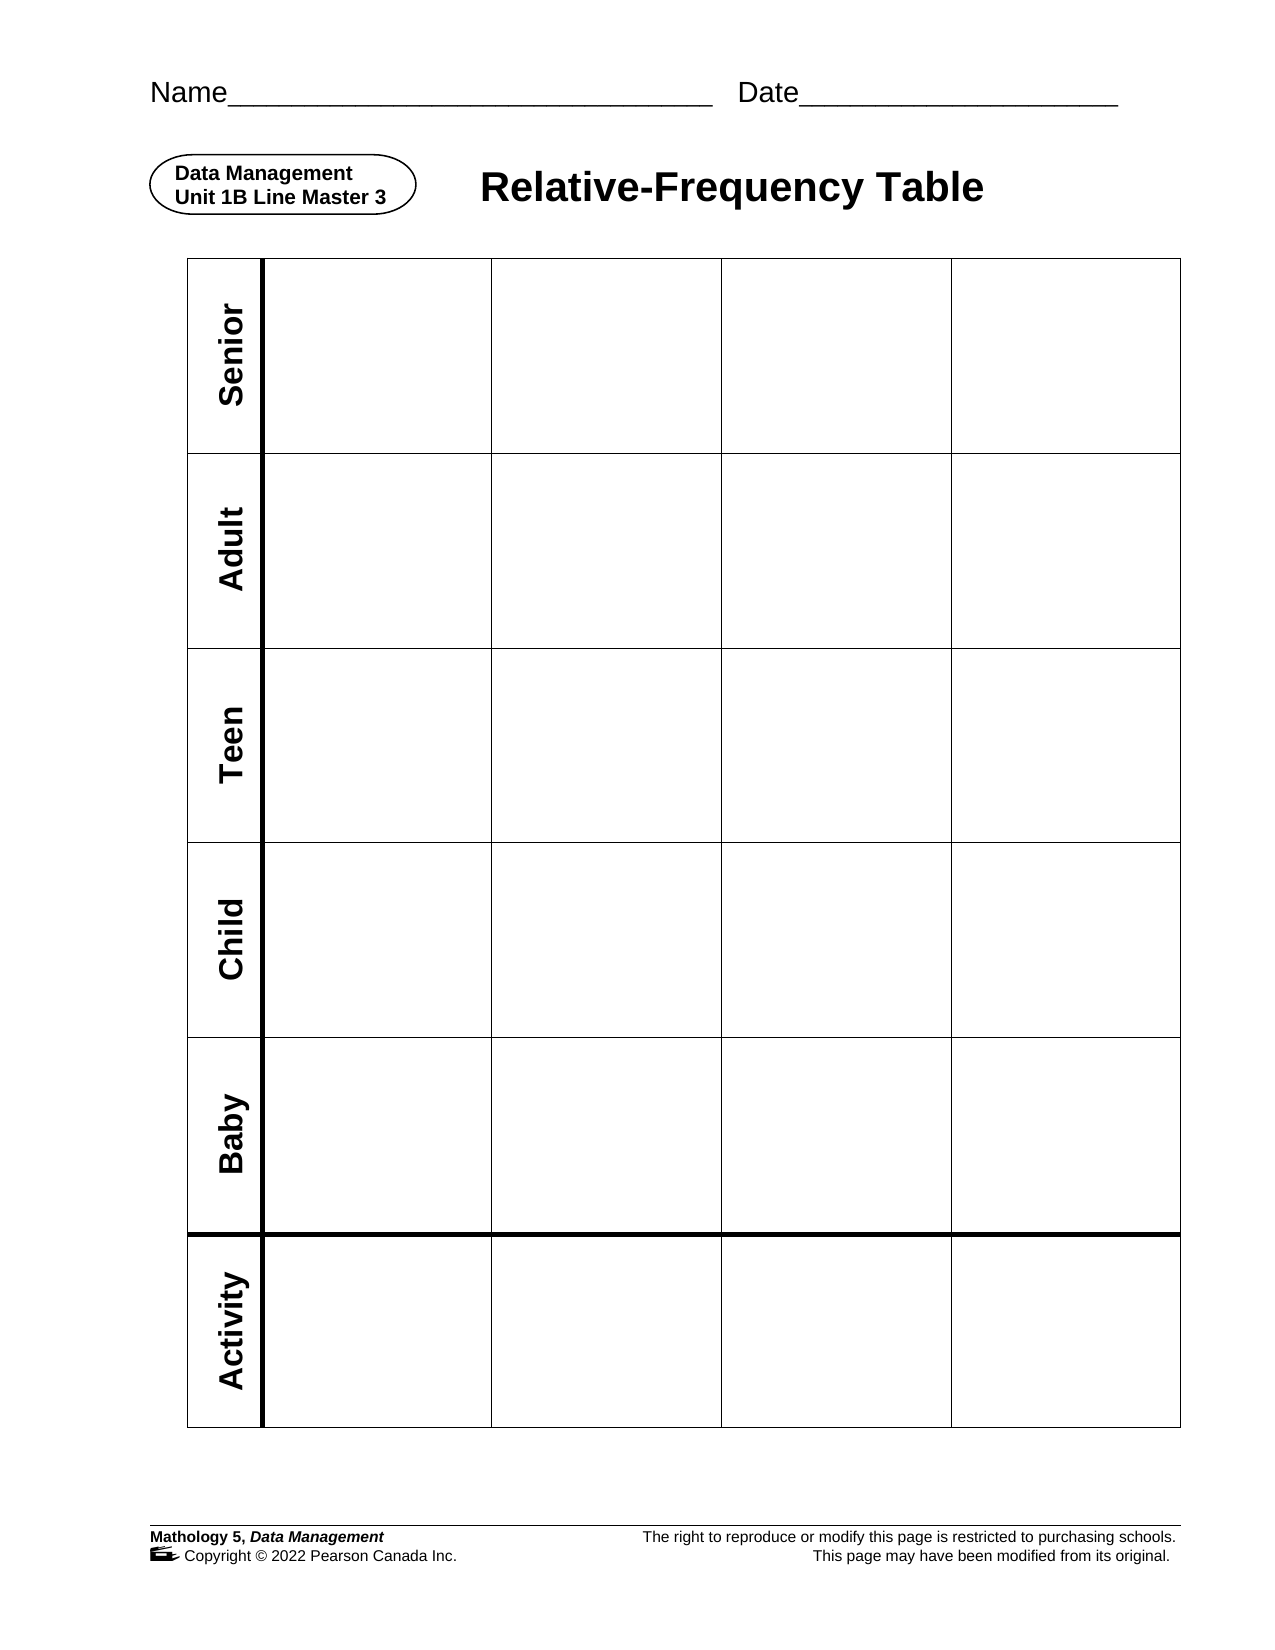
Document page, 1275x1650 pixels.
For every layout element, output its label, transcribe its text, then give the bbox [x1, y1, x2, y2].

table_cell [952, 1038, 1180, 1232]
table_header [265, 259, 491, 452]
picture [150, 1546, 180, 1561]
table_cell [952, 454, 1180, 647]
table_cell Baby [188, 1038, 260, 1232]
table_cell [492, 649, 721, 842]
table_header [952, 259, 1180, 452]
table_cell [952, 843, 1180, 1037]
table_cell [492, 454, 721, 647]
table_cell [722, 649, 951, 842]
table_cell Adult [188, 454, 260, 647]
table_cell [265, 1237, 491, 1427]
table_cell Teen [188, 649, 260, 842]
table_cell [265, 649, 491, 842]
table_cell [265, 454, 491, 647]
table_cell [722, 1038, 951, 1232]
table_cell [952, 1237, 1180, 1427]
table_cell [492, 1237, 721, 1427]
table_cell Activity [188, 1237, 260, 1427]
table_cell [265, 843, 491, 1037]
table_header Senior [188, 259, 260, 452]
table_cell Child [188, 843, 260, 1037]
table_header [722, 259, 951, 452]
table_cell [722, 454, 951, 647]
table_cell [265, 1038, 491, 1232]
table_cell [952, 649, 1180, 842]
table_header [492, 259, 721, 452]
table_cell [492, 1038, 721, 1232]
table_cell [722, 1237, 951, 1427]
table_cell [722, 843, 951, 1037]
table_cell [492, 843, 721, 1037]
